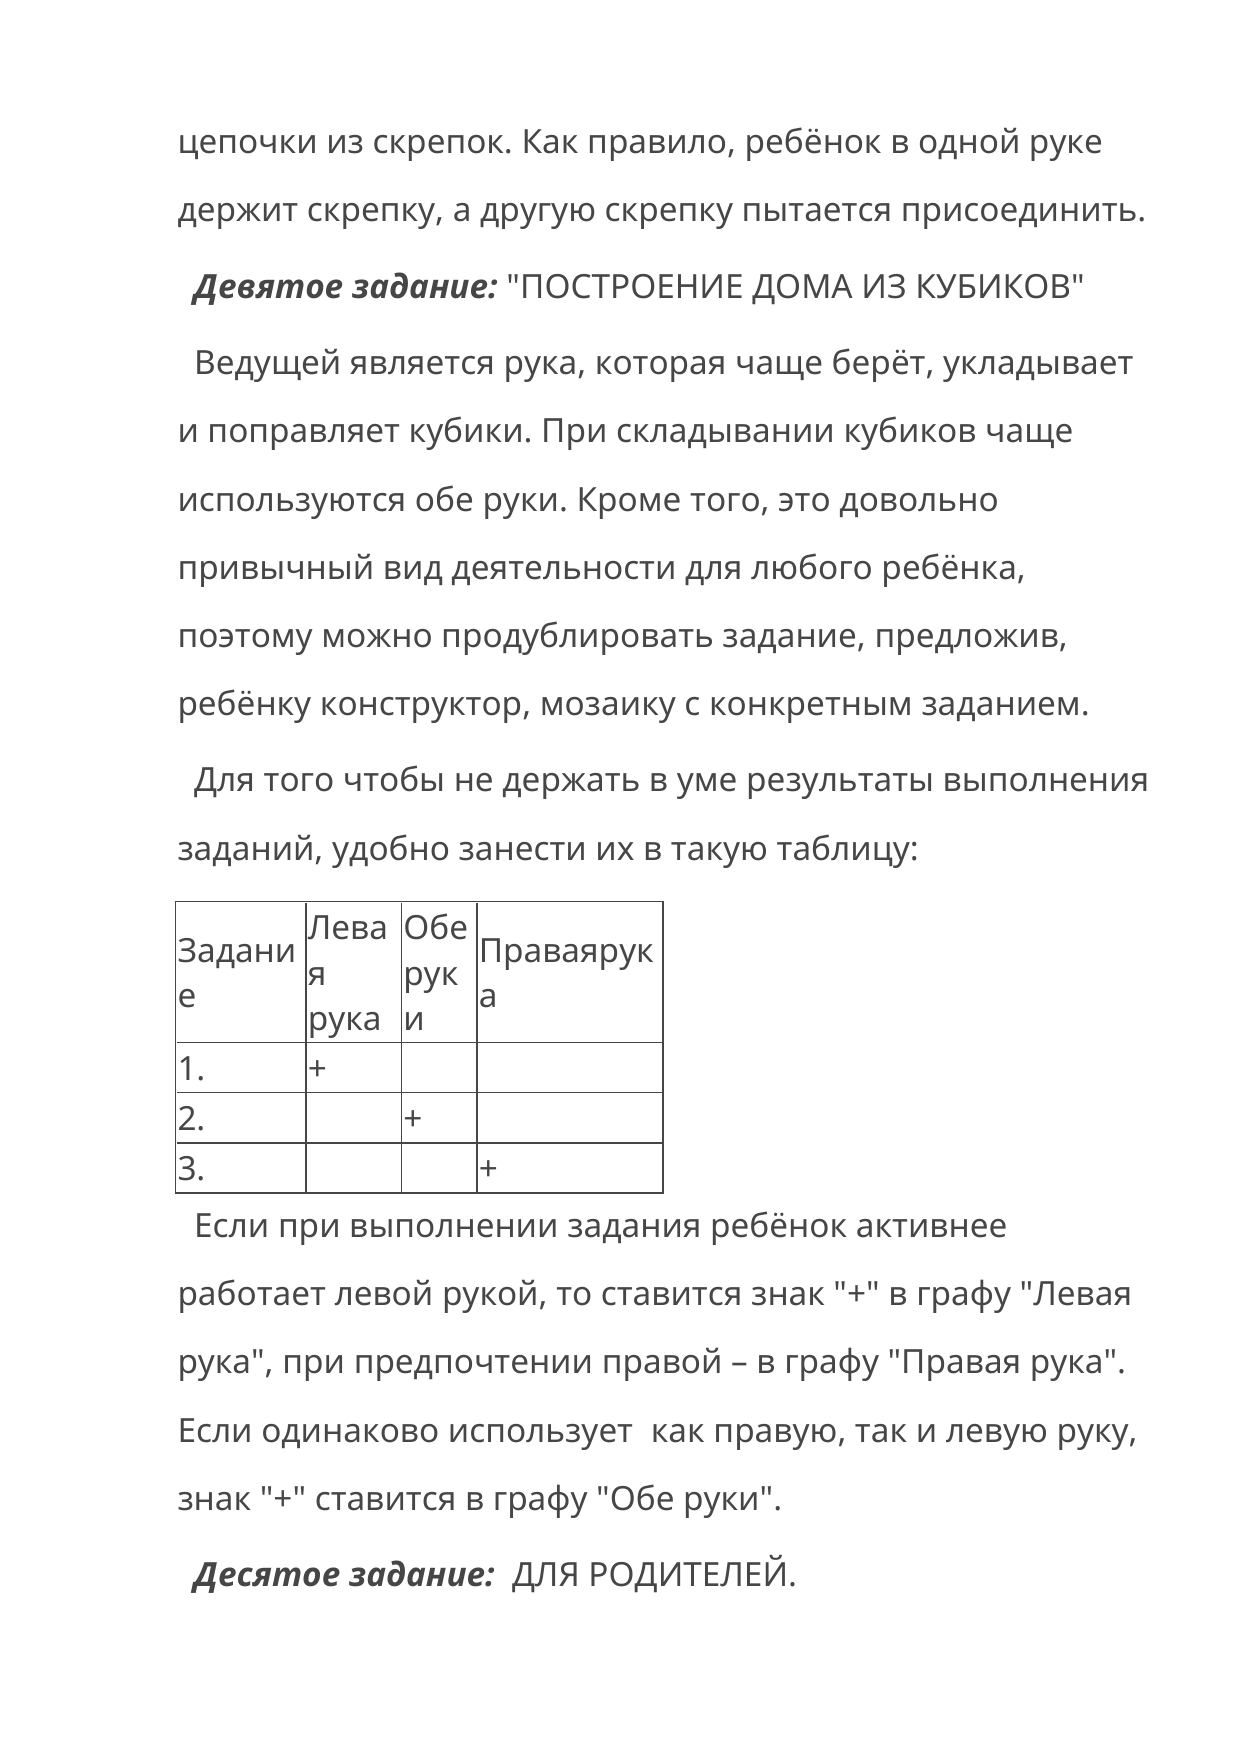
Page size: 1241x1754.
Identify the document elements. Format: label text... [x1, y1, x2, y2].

text Десятое задание: ДЛЯ РОДИТЕЛЕЙ. [177, 1551, 1152, 1596]
table_cell [402, 1144, 476, 1192]
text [177, 118, 1152, 232]
table_cell 2. [176, 1093, 305, 1142]
table_cell [307, 1093, 401, 1142]
table_header Задание [176, 902, 306, 1042]
table_cell 1. [176, 1043, 305, 1092]
table_cell [402, 1043, 476, 1092]
table_header Праваярука [478, 902, 662, 1042]
table_cell + [402, 1093, 476, 1142]
table_header Левая рука [307, 902, 401, 1042]
text Для того чтобы не держать в уме результаты выполнения заданий, удобно занести их в такую таблицу: [177, 756, 1152, 870]
table_cell + [478, 1144, 662, 1192]
table_cell 3. [176, 1143, 305, 1192]
table_cell [478, 1043, 662, 1092]
table_cell [478, 1093, 662, 1142]
text Ведущей является рука, которая чаще берёт, укладывает и поправляет кубики. При складывании кубиков чаще используются обе руки. Кроме того, это довольно привычный вид деятельности для любого ребёнка, поэтому можно продублировать задание, предложив, ребёнку конструктор, мозаику с конкретным заданием. [177, 339, 1152, 725]
text Девятое задание: "ПОСТРОЕНИЕ ДОМА ИЗ КУБИКОВ" [177, 263, 1152, 308]
table_header Обе руки [402, 902, 477, 1042]
table_cell + [307, 1043, 401, 1092]
table_cell [307, 1144, 401, 1192]
text Если при выполнении задания ребёнок активнее работает левой рукой, то ставится знак "+" в графу "Левая рука", при предпочтении правой – в графу "Правая рука". Если одинаково использует как правую, так и левую руку, знак "+" ставится в графу "Обе руки". [177, 1202, 1152, 1520]
